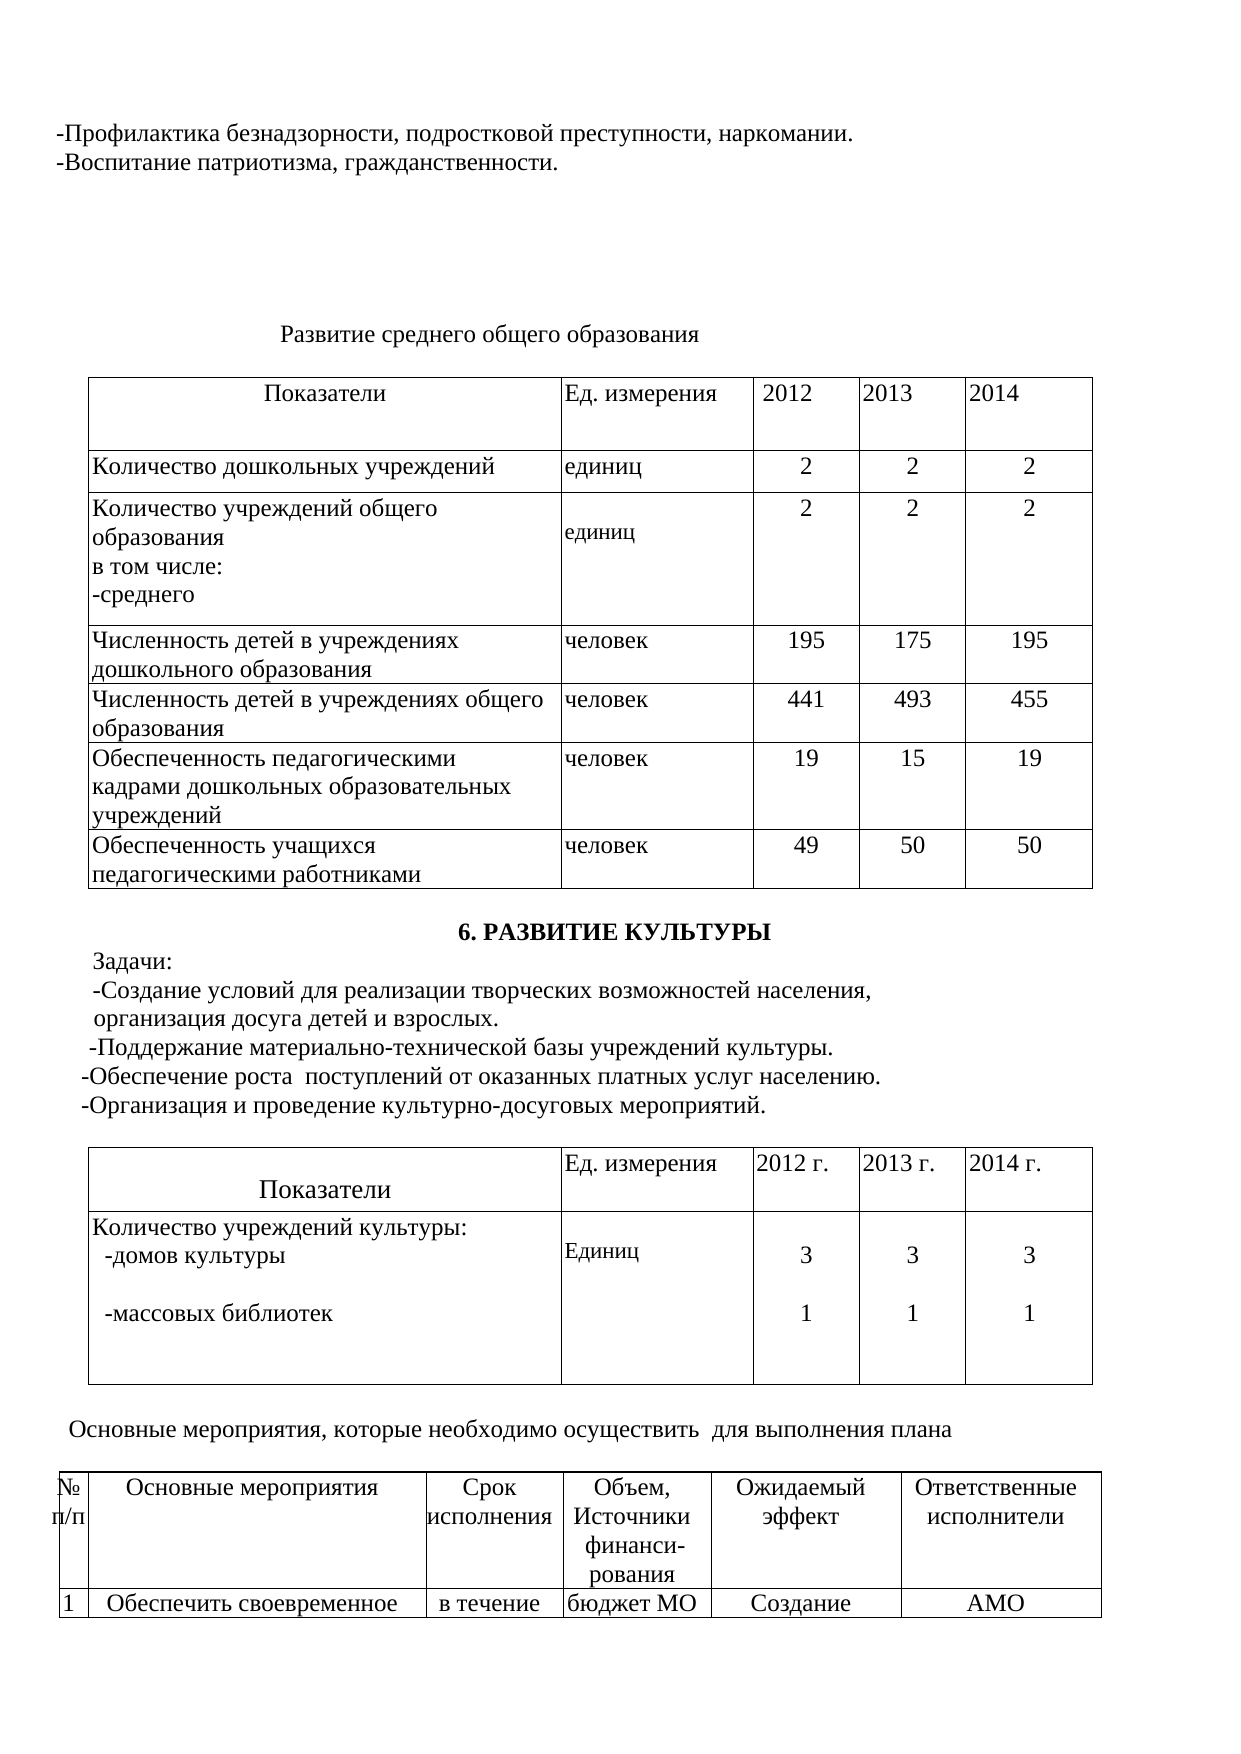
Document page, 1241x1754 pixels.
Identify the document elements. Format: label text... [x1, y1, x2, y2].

table_cell Количество учреждений культуры: -домов культуры -массовых библиотек [89, 1212, 561, 1384]
text -Обеспечение роста поступлений от оказанных платных услуг населению. [18, 1061, 1211, 1090]
table_cell Обеспеченность педагогическими кадрами дошкольных образовательных учреждений [89, 743, 561, 829]
text Задачи: [18, 946, 1211, 975]
table_cell 455 [966, 684, 1092, 742]
table_cell Единиц [562, 1212, 753, 1384]
table_header Ед. измерения [562, 1148, 753, 1211]
table_header 2013 г. [860, 1148, 965, 1211]
table_cell 195 [754, 626, 859, 683]
table_cell человек [562, 626, 753, 683]
table_cell Численность детей в учреждениях дошкольного образования [89, 626, 561, 683]
table_cell 493 [860, 684, 965, 742]
text -Организация и проведение культурно-досуговых мероприятий. [18, 1090, 1211, 1118]
text -Воспитание патриотизма, гражданственности. [18, 147, 1211, 176]
text -Создание условий для реализации творческих возможностей населения, [18, 975, 1211, 1003]
table_cell 50 [966, 830, 1092, 887]
table_header 2014 г. [966, 1148, 1092, 1211]
table_cell 2 [754, 493, 859, 624]
table_cell человек [562, 684, 753, 742]
table_header № п/п [60, 1473, 88, 1587]
table_cell человек [562, 743, 753, 829]
table_cell 2 [966, 451, 1092, 492]
text 6. РАЗВИТИЕ КУЛЬТУРЫ [18, 917, 1211, 946]
table_header Срок исполнения [427, 1473, 563, 1587]
text Развитие среднего общего образования [18, 319, 1211, 348]
table_cell 3 1 [860, 1212, 965, 1384]
table_cell 2 [860, 451, 965, 492]
table_cell 175 [860, 626, 965, 683]
table_header Показатели [89, 1148, 561, 1211]
table_cell 49 [754, 830, 859, 887]
table_cell 2 [754, 451, 859, 492]
table_cell 19 [966, 743, 1092, 829]
table_cell Количество дошкольных учреждений [89, 451, 561, 492]
table_cell Численность детей в учреждениях общего образования [89, 684, 561, 742]
table_header Ожидаемый эффект [712, 1473, 901, 1587]
table_header 2012 [754, 378, 859, 450]
table_header Основные мероприятия [89, 1473, 426, 1587]
text организация досуга детей и взрослых. [18, 1003, 1211, 1032]
table_cell Обеспеченность учащихся педагогическими работниками [89, 830, 561, 887]
table_cell 1 [60, 1589, 88, 1617]
table_cell Количество учреждений общего образования в том числе: -среднего [89, 493, 561, 624]
table_header Ед. измерения [562, 378, 753, 450]
table_header Объем, Источники финанси- рования [564, 1473, 711, 1587]
table_cell человек [562, 830, 753, 887]
table_cell 3 1 [966, 1212, 1092, 1384]
table_cell 195 [966, 626, 1092, 683]
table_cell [712, 1589, 901, 1617]
table_header 2013 [860, 378, 965, 450]
text -Поддержание материально-технической базы учреждений культуры. [18, 1032, 1211, 1061]
table_header 2012 г. [754, 1148, 859, 1211]
table_cell 19 [754, 743, 859, 829]
table_cell единиц [562, 493, 753, 624]
table_header Ответственные исполнители [902, 1473, 1101, 1587]
table_header Показатели [89, 378, 561, 450]
table_cell в течение года [427, 1589, 563, 1617]
table_cell 2 [860, 493, 965, 624]
text -Профилактика безнадзорности, подростковой преступности, наркомании. [18, 118, 1211, 147]
table_cell 441 [754, 684, 859, 742]
table_cell 3 1 [754, 1212, 859, 1384]
table_cell 50 [860, 830, 965, 887]
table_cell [89, 1589, 426, 1617]
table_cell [902, 1589, 1101, 1617]
table_cell 15 [860, 743, 965, 829]
text Основные мероприятия, которые необходимо осуществить для выполнения плана [18, 1414, 1211, 1443]
table_cell единиц [562, 451, 753, 492]
table_cell 2 [966, 493, 1092, 624]
table_cell бюджет МО [564, 1589, 711, 1617]
table_header 2014 [966, 378, 1092, 450]
